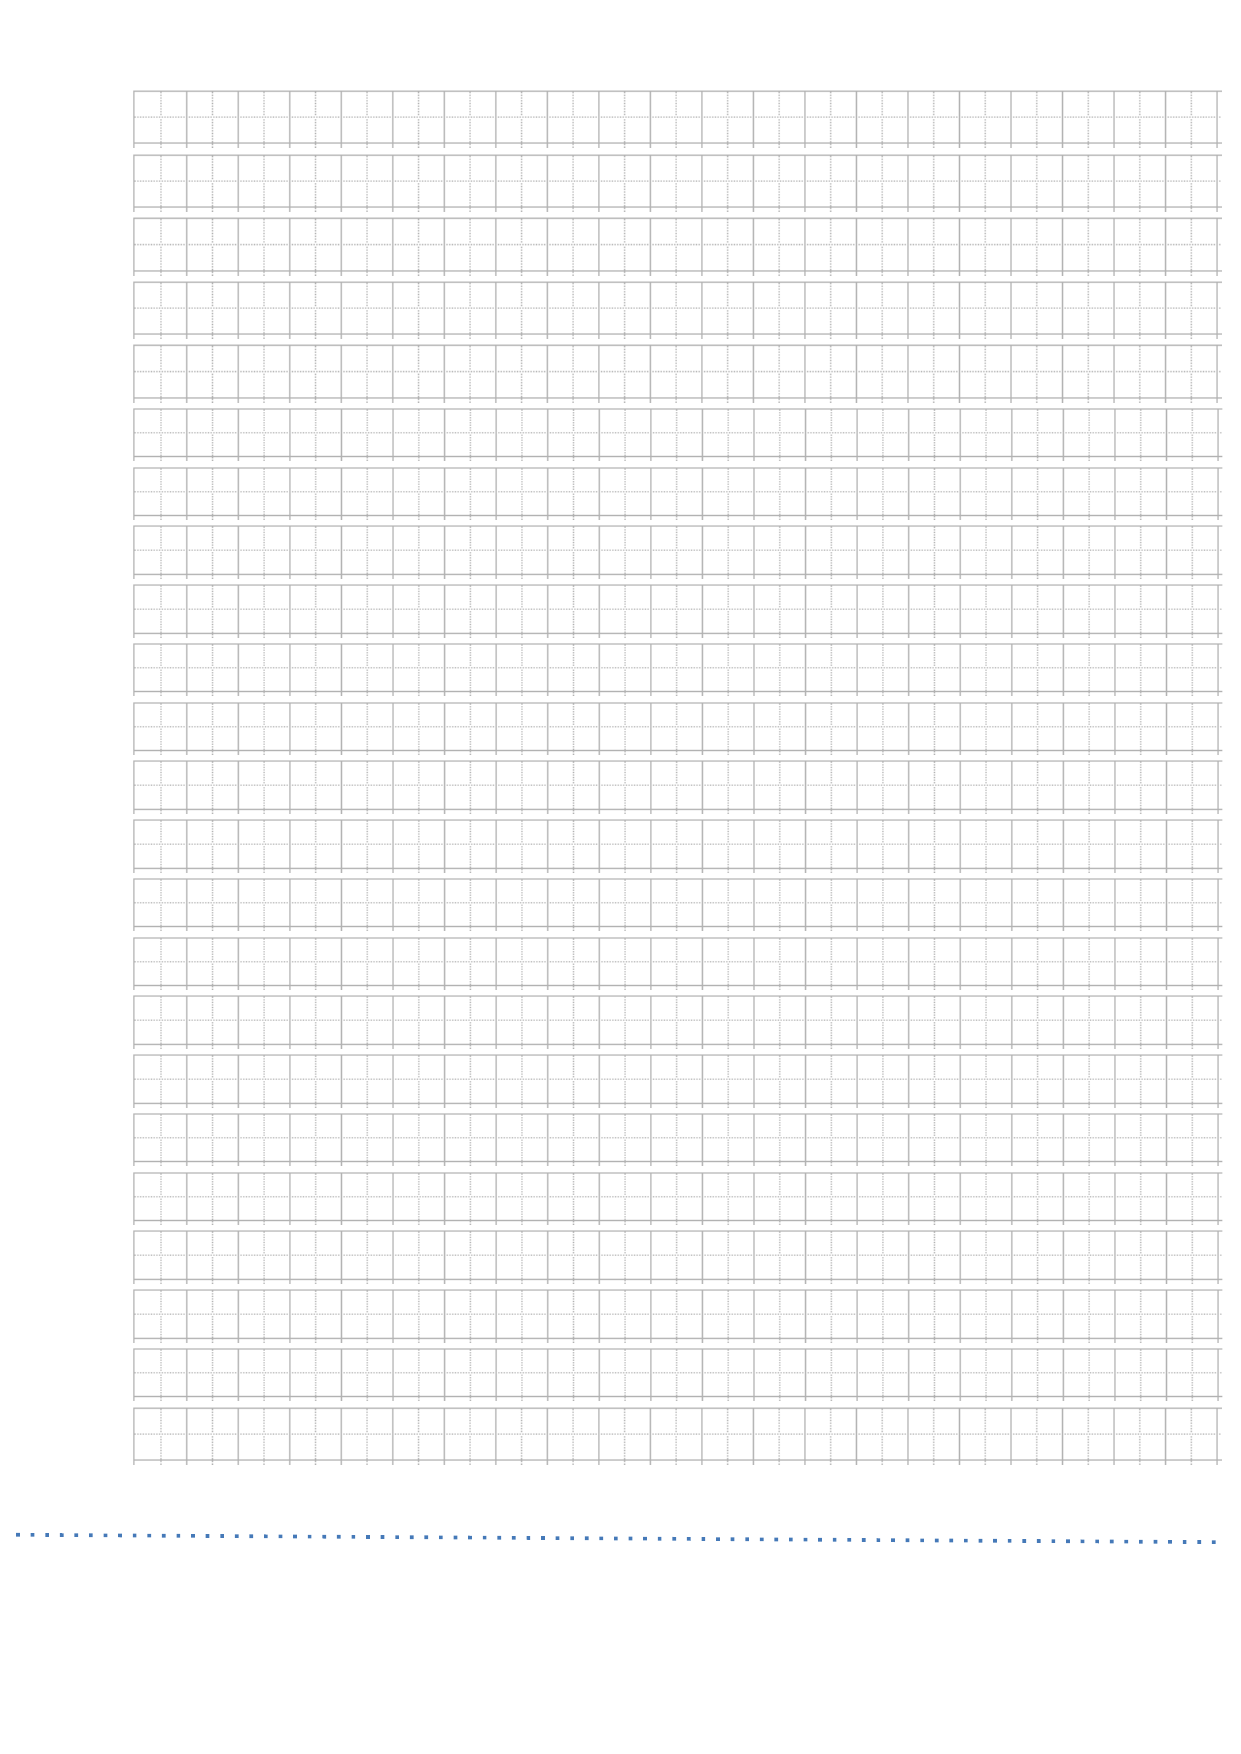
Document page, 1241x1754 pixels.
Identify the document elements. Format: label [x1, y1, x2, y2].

picture [132, 758, 1223, 814]
picture [132, 993, 1223, 1049]
picture [132, 817, 1223, 873]
picture [132, 1228, 1223, 1284]
picture [132, 700, 1223, 755]
picture [132, 1111, 1223, 1166]
picture [132, 935, 1223, 990]
picture [132, 279, 1222, 339]
picture [132, 1052, 1223, 1108]
picture [132, 876, 1223, 931]
picture [132, 88, 1222, 148]
picture [132, 523, 1223, 579]
picture [132, 406, 1223, 461]
picture [132, 215, 1222, 276]
picture [132, 152, 1222, 212]
picture [132, 342, 1222, 403]
picture [132, 1405, 1222, 1465]
picture [132, 582, 1223, 638]
picture [132, 1170, 1223, 1225]
picture [132, 641, 1223, 696]
picture [132, 465, 1223, 520]
picture [132, 1287, 1223, 1343]
picture [132, 1346, 1223, 1401]
